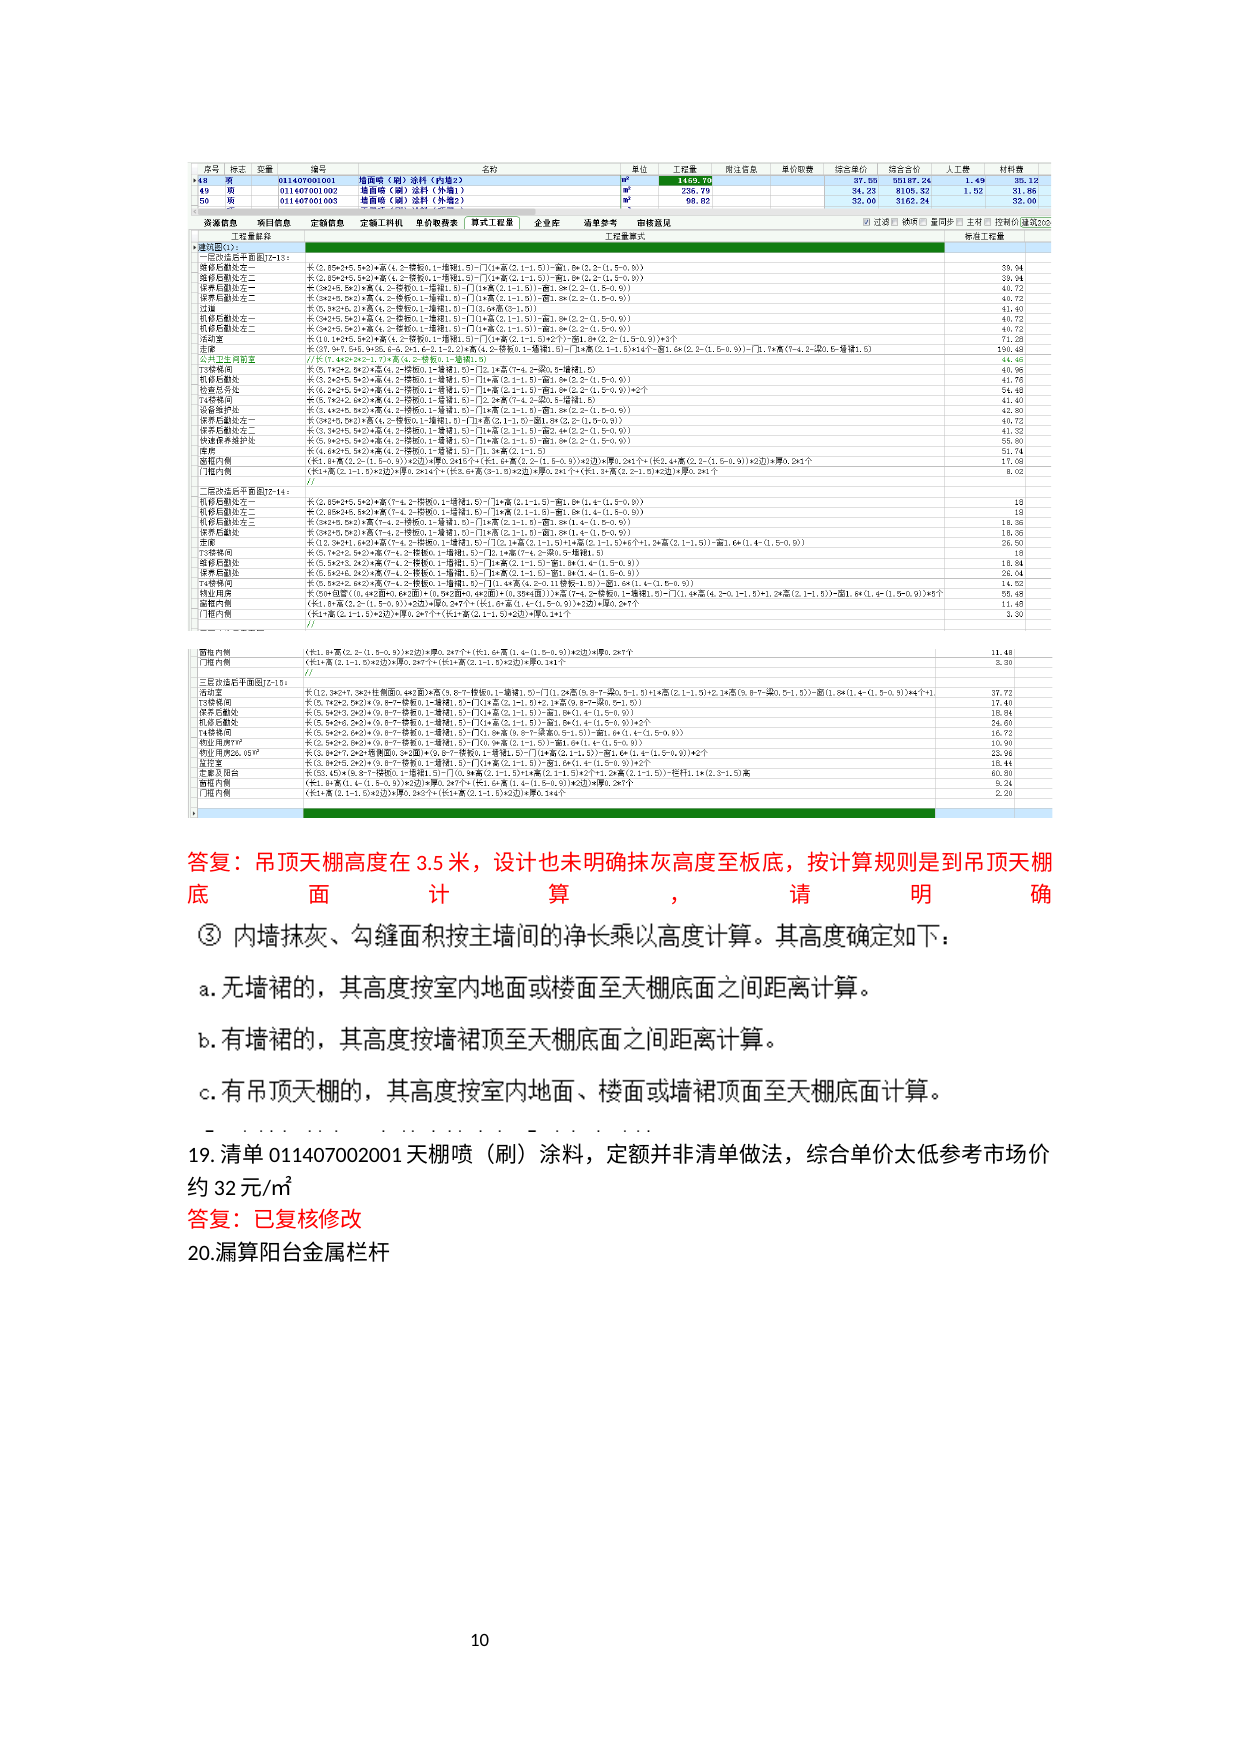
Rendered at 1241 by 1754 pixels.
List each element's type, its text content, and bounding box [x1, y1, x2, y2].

text 答复：吊顶天棚高度在3.5米，设计也未明确抹灰高度至板底，按计算规则是到吊顶天棚底面计算，请明确 [187, 844, 1053, 909]
text 20.漏算阳台金属栏杆 [187, 1234, 1053, 1267]
text 答复：已复核修改 [187, 1202, 1053, 1234]
picture [187, 162, 1052, 631]
list 清单011407002001天棚喷（刷）涂料，定额并非清单做法，综合单价太低参考市场价约32元/㎡ [187, 1137, 1053, 1202]
picture [187, 909, 1053, 1132]
picture [187, 649, 1053, 818]
